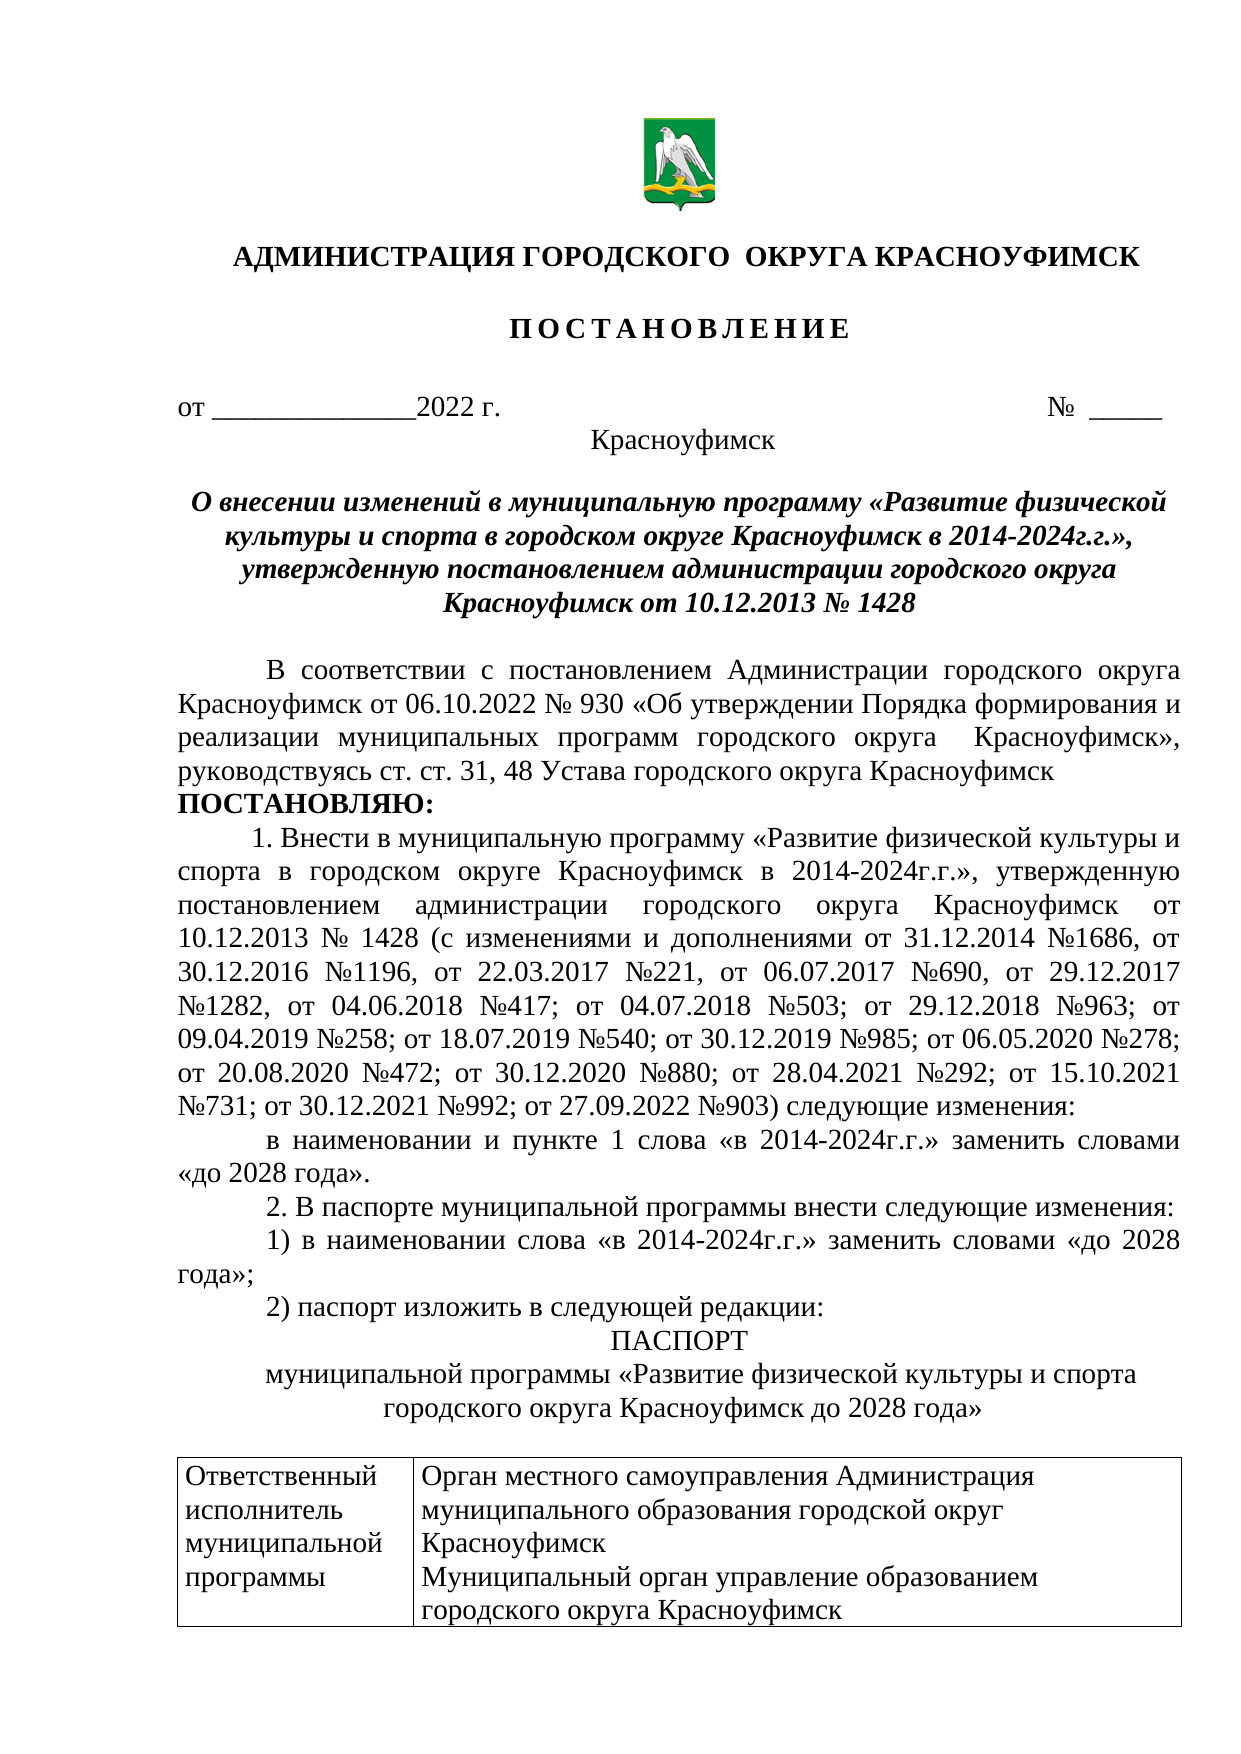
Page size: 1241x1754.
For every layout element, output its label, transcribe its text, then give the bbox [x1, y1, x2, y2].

text ПАСПОРТ [177, 1323, 1181, 1357]
text муниципальной программы «Развитие физической культуры и спорта [177, 1357, 1181, 1390]
picture [643, 118, 715, 211]
text Красноуфимск [177, 422, 1181, 456]
text ПОСТАНОВЛЯЮ: [177, 786, 1181, 820]
title О внесении изменений в муниципальную программу «Развитие физической культуры и спорта в городском округе Красноуфимск в 2014-2024г.г.», утвержденную постановлением администрации городского округа Красноуфимск от 10.12.2013 № 1428 [177, 484, 1181, 619]
text 1. Внести в муниципальную программу «Развитие физической культуры и спорта в городском округе Красноуфимск в 2014-2024г.г.», утвержденную постановлением администрации городского округа Красноуфимск от 10.12.2013 № 1428 (с изменениями и дополнениями от 31.12.2014 №1686, от 30.12.2016 №1196, от 22.03.2017 №221, от 06.07.2017 №690, от 29.12.2017 №1282, от 04.06.2018 №417; от 04.07.2018 №503; от 29.12.2018 №963; от 09.04.2019 №258; от 18.07.2019 №540; от 30.12.2019 №985; от 06.05.2020 №278; от 20.08.2020 №472; от 30.12.2020 №880; от 28.04.2021 №292; от 15.10.2021 №731; от 30.12.2021 №992; от 27.09.2022 №903) следующие изменения: [177, 820, 1181, 1122]
title 1) в наименовании слова «в 2014-2024г.г.» заменить словами «до 2028 года»; [177, 1222, 1181, 1289]
table_header Орган местного самоуправления Администрация муниципального образования городской округ Красноуфимск Муниципальный орган управление образованием городского округа Красноуфимск [414, 1458, 1181, 1626]
title 2) паспорт изложить в следующей редакции: [177, 1289, 1181, 1323]
title 2. В паспорте муниципальной программы внести следующие изменения: [177, 1189, 1181, 1222]
table_header Ответственный исполнитель муниципальной программы [178, 1458, 413, 1626]
text АДМИНИСТРАЦИЯ ГОРОДСКОГО ОКРУГА КРАСНОУФИМСК [177, 239, 1181, 273]
text от ______________2022 г. № _____ [177, 389, 1181, 422]
title В соответствии с постановлением Администрации городского округа Красноуфимск от 06.10.2022 № 930 «Об утверждении Порядка формирования и реализации муниципальных программ городского округа Красноуфимск», руководствуясь ст. ст. 31, 48 Устава городского округа Красноуфимск [177, 652, 1181, 786]
text ПОСТАНОВЛЕНИЕ [177, 311, 1181, 344]
text городского округа Красноуфимск до 2028 года» [177, 1390, 1181, 1424]
title в наименовании и пункте 1 слова «в 2014-2024г.г.» заменить словами «до 2028 года». [177, 1122, 1181, 1189]
